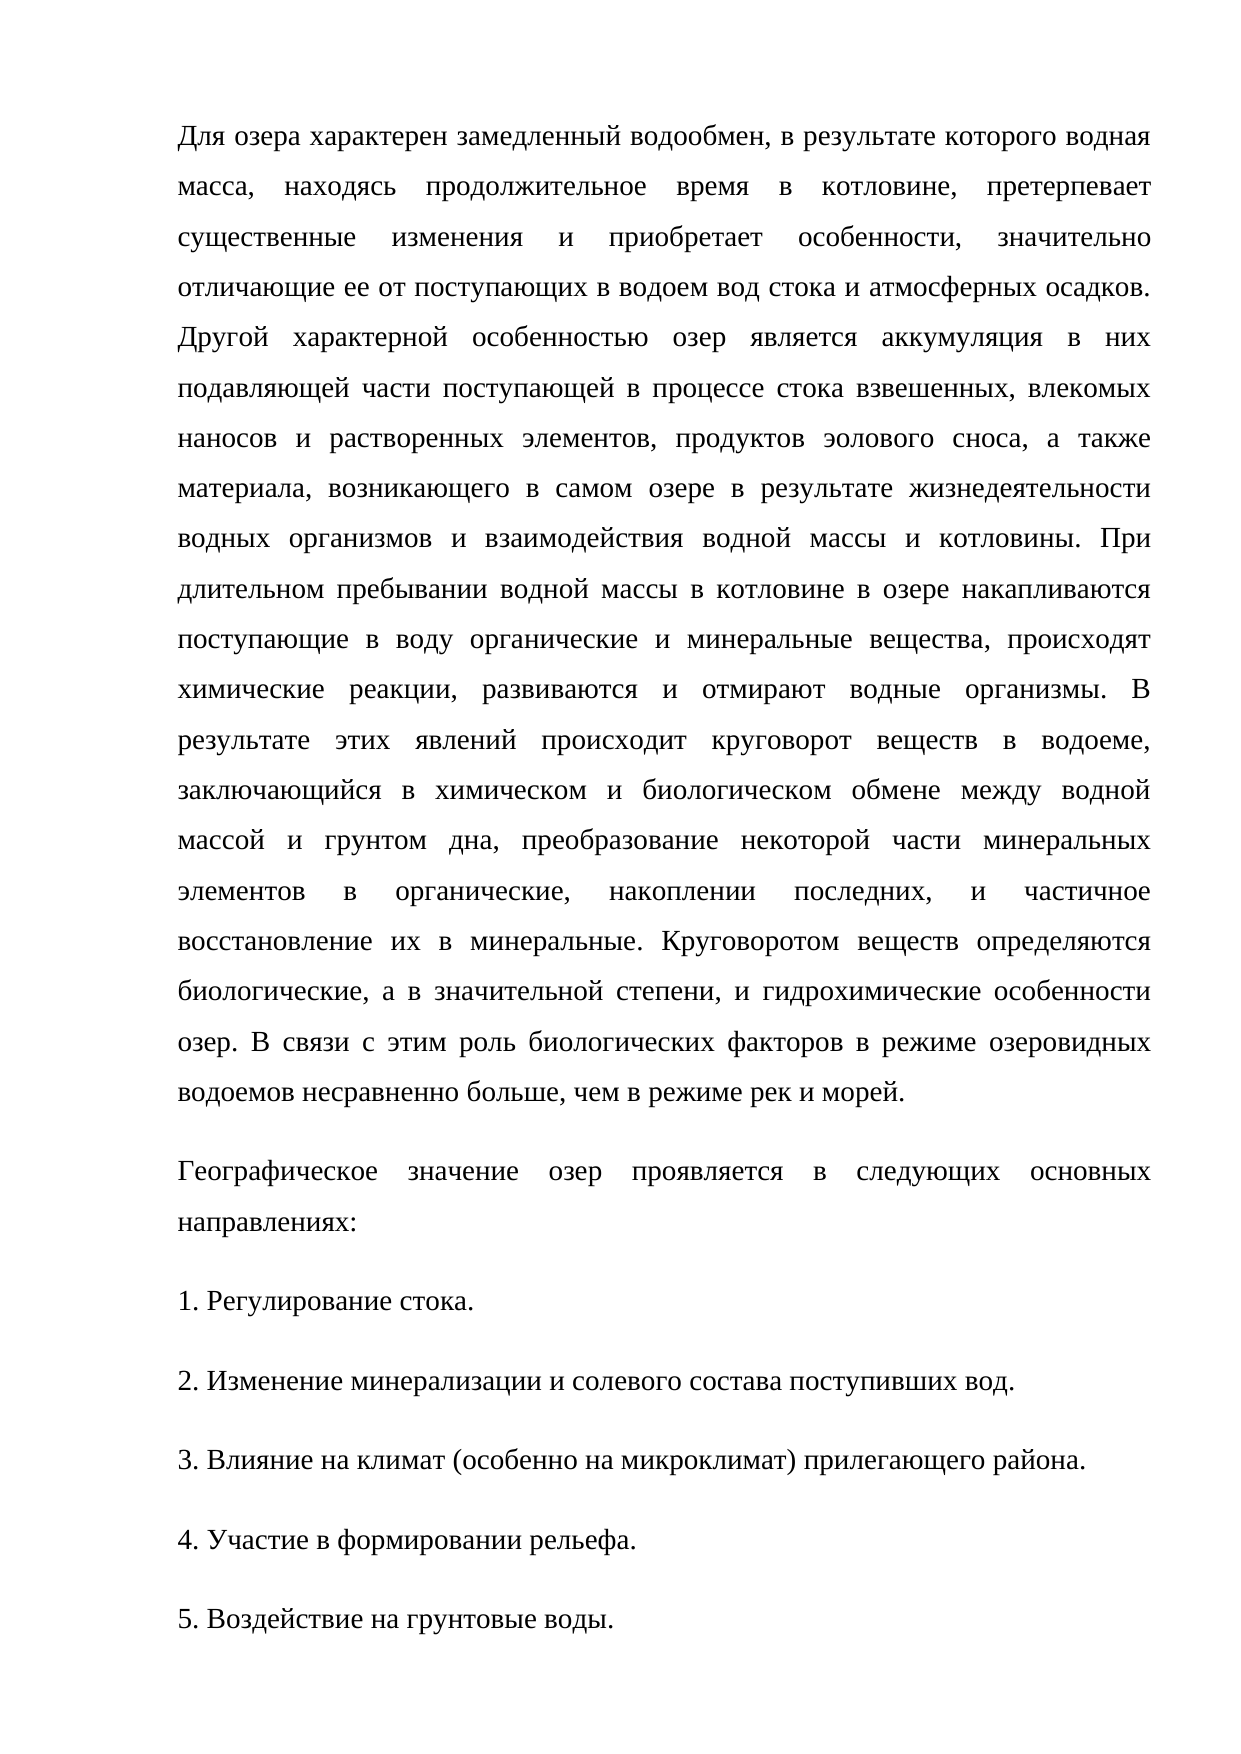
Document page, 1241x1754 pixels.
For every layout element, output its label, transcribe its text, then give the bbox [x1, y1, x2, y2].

text 2. Изменение минерализации и солевого состава поступивших вод. [177, 1363, 1152, 1396]
text 5. Воздействие на грунтовые воды. [177, 1601, 1152, 1635]
text 1. Регулирование стока. [177, 1283, 1152, 1317]
text 3. Влияние на климат (особенно на микроклимат) прилегающего района. [177, 1442, 1152, 1476]
text 4. Участие в формировании рельефа. [177, 1522, 1152, 1555]
text Географическое значение озер проявляется в следующих основных направлениях: [177, 1153, 1152, 1237]
text Для озера характерен замедленный водообмен, в результате которого водная масса, находясь продолжительное время в котловине, претерпевает существенные изменения и приобретает особенности, значительно отличающие ее от поступающих в водоем вод стока и атмосферных осадков. Другой характерной особенностью озер является аккумуляция в них подавляющей части поступающей в процессе стока взвешенных, влекомых наносов и растворенных элементов, продуктов эолового сноса, а также материала, возникающего в самом озере в результате жизнедеятельности водных организмов и взаимодействия водной массы и котловины. При длительном пребывании водной массы в котловине в озере накапливаются поступающие в воду органические и минеральные вещества, происходят химические реакции, развиваются и отмирают водные организмы. В результате этих явлений происходит круговорот веществ в водоеме, заключающийся в химическом и биологическом обмене между водной массой и грунтом дна, преобразование некоторой части минеральных элементов в органические, накоплении последних, и частичное восстановление их в минеральные. Круговоротом веществ определяются биологические, а в значительной степени, и гидрохимические особенности озер. В связи с этим роль биологических факторов в режиме озеровидных водоемов несравненно больше, чем в режиме рек и морей. [177, 118, 1152, 1108]
